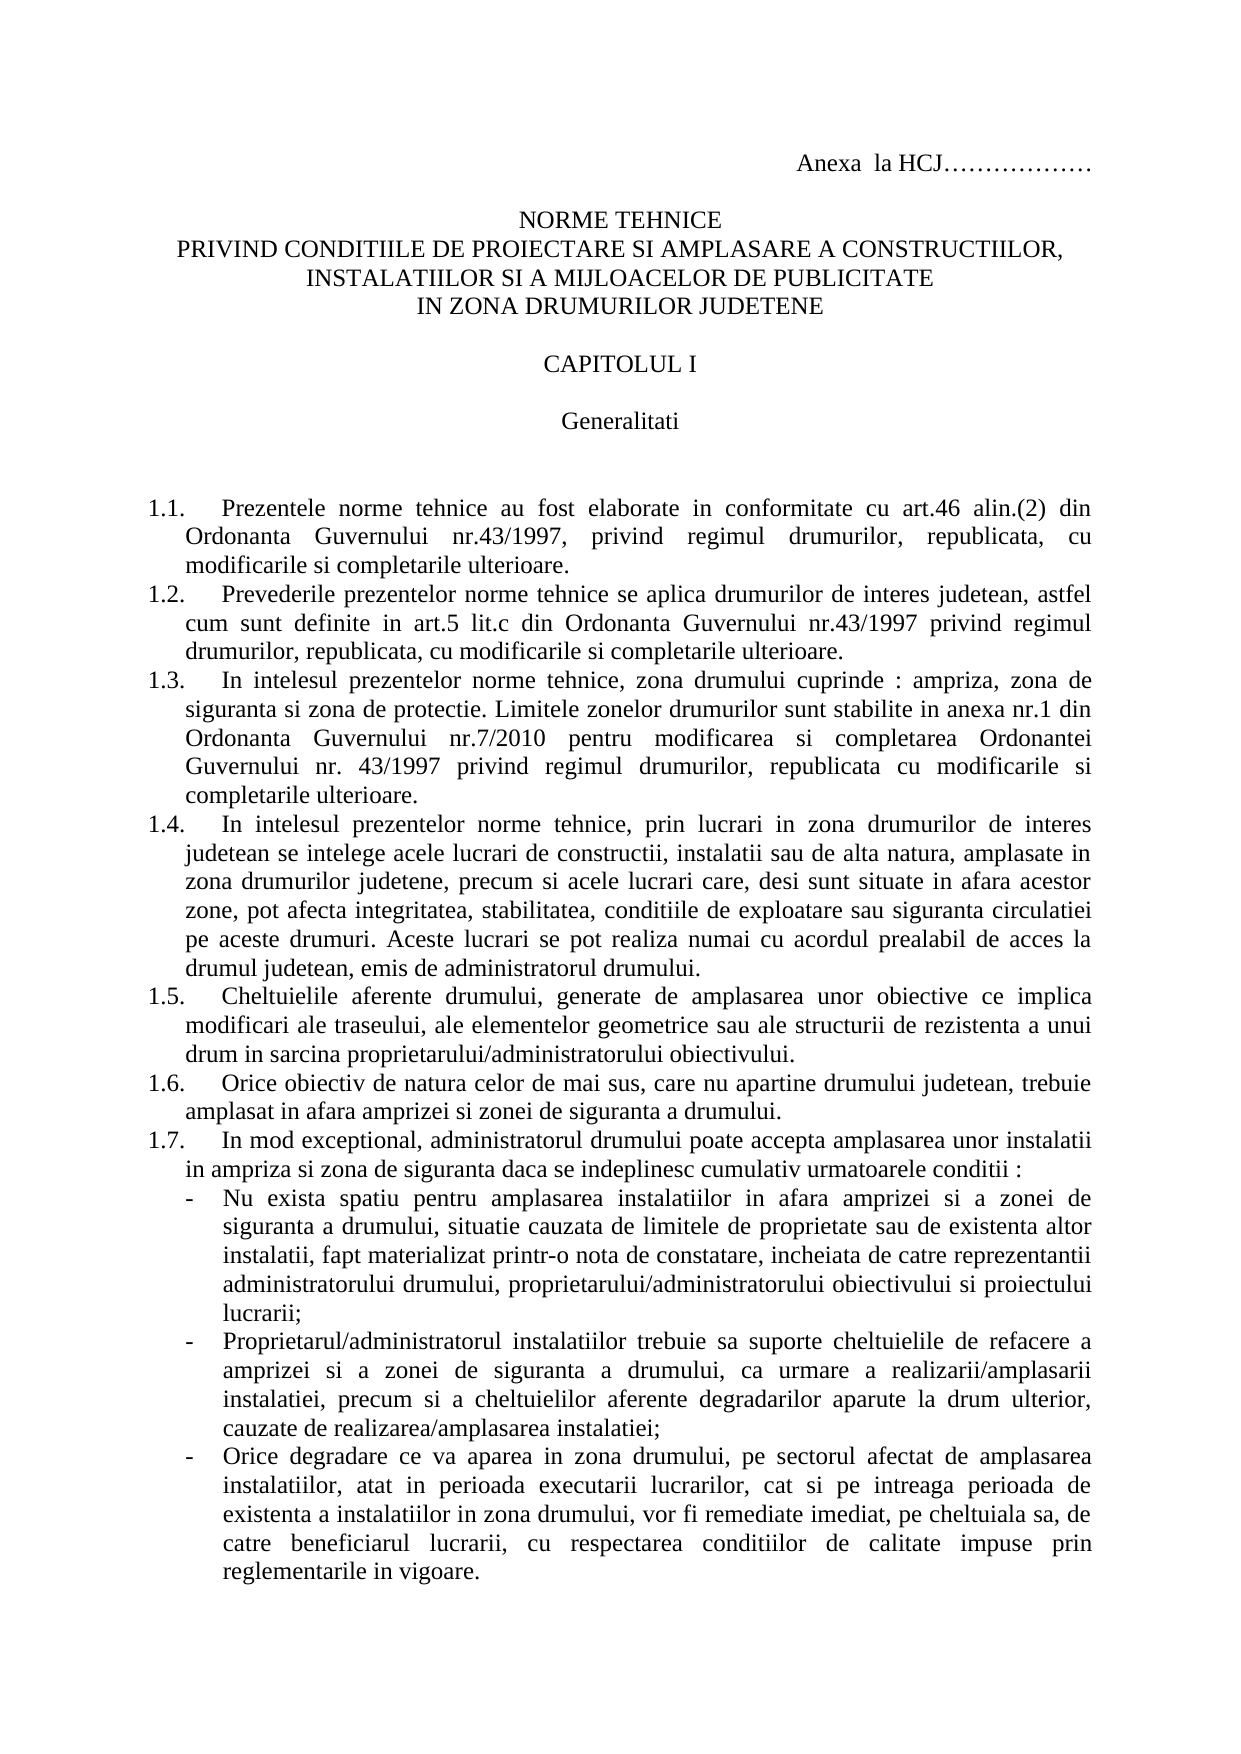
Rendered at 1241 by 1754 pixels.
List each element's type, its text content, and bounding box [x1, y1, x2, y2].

text IN ZONA DRUMURILOR JUDETENE [148, 291, 1093, 320]
list Cheltuielile aferente drumului, generate de amplasarea unor obiective ce implica modificari ale traseului, ale elementelor geometrice sau ale structurii de rezistenta a unui drum in sarcina proprietarului/administratorului obiectivului. [148, 981, 1093, 1068]
list Prevederile prezentelor norme tehnice se aplica drumurilor de interes judetean, astfel cum sunt definite in art.5 lit.c din Ordonanta Guvernului nr.43/1997 privind regimul drumurilor, republicata, cu modificarile si completarile ulterioare. [148, 579, 1093, 665]
list Prezentele norme tehnice au fost elaborate in conformitate cu art.46 alin.(2) din Ordonanta Guvernului nr.43/1997, privind regimul drumurilor, republicata, cu modificarile si completarile ulterioare. [148, 493, 1093, 579]
list Orice degradare ce va aparea in zona drumului, pe sectorul afectat de amplasarea instalatiilor, atat in perioada executarii lucrarilor, cat si pe intreaga perioada de existenta a instalatiilor in zona drumului, vor fi remediate imediat, pe cheltuiala sa, de catre beneficiarul lucrarii, cu respectarea conditiilor de calitate impuse prin reglementarile in vigoare. [185, 1441, 1093, 1585]
text Anexa la HCJ……………… [148, 148, 1093, 176]
list Proprietarul/administratorul instalatiilor trebuie sa suporte cheltuielile de refacere a amprizei si a zonei de siguranta a drumului, ca urmare a realizarii/amplasarii instalatiei, precum si a cheltuielilor aferente degradarilor aparute la drum ulterior, cauzate de realizarea/amplasarea instalatiei; [185, 1326, 1093, 1441]
text PRIVIND CONDITIILE DE PROIECTARE SI AMPLASARE A CONSTRUCTIILOR, INSTALATIILOR SI A MIJLOACELOR DE PUBLICITATE [148, 234, 1093, 291]
list In intelesul prezentelor norme tehnice, prin lucrari in zona drumurilor de interes judetean se intelege acele lucrari de constructii, instalatii sau de alta natura, amplasate in zona drumurilor judetene, precum si acele lucrari care, desi sunt situate in afara acestor zone, pot afecta integritatea, stabilitatea, conditiile de exploatare sau siguranta circulatiei pe aceste drumuri. Aceste lucrari se pot realiza numai cu acordul prealabil de acces la drumul judetean, emis de administratorul drumului. [148, 809, 1093, 981]
text Generalitati [148, 406, 1093, 435]
text CAPITOLUL I [148, 349, 1093, 378]
text NORME TEHNICE [148, 205, 1093, 234]
list Nu exista spatiu pentru amplasarea instalatiilor in afara amprizei si a zonei de siguranta a drumului, situatie cauzata de limitele de proprietate sau de existenta altor instalatii, fapt materializat printr-o nota de constatare, incheiata de catre reprezentantii administratorului drumului, proprietarului/administratorului obiectivului si proiectului lucrarii; [185, 1183, 1093, 1326]
list In mod exceptional, administratorul drumului poate accepta amplasarea unor instalatii in ampriza si zona de siguranta daca se indeplinesc cumulativ urmatoarele conditii : [148, 1125, 1093, 1183]
list Orice obiectiv de natura celor de mai sus, care nu apartine drumului judetean, trebuie amplasat in afara amprizei si zonei de siguranta a drumului. [148, 1068, 1093, 1125]
list In intelesul prezentelor norme tehnice, zona drumului cuprinde : ampriza, zona de siguranta si zona de protectie. Limitele zonelor drumurilor sunt stabilite in anexa nr.1 din Ordonanta Guvernului nr.7/2010 pentru modificarea si completarea Ordonantei Guvernului nr. 43/1997 privind regimul drumurilor, republicata cu modificarile si completarile ulterioare. [148, 665, 1093, 809]
